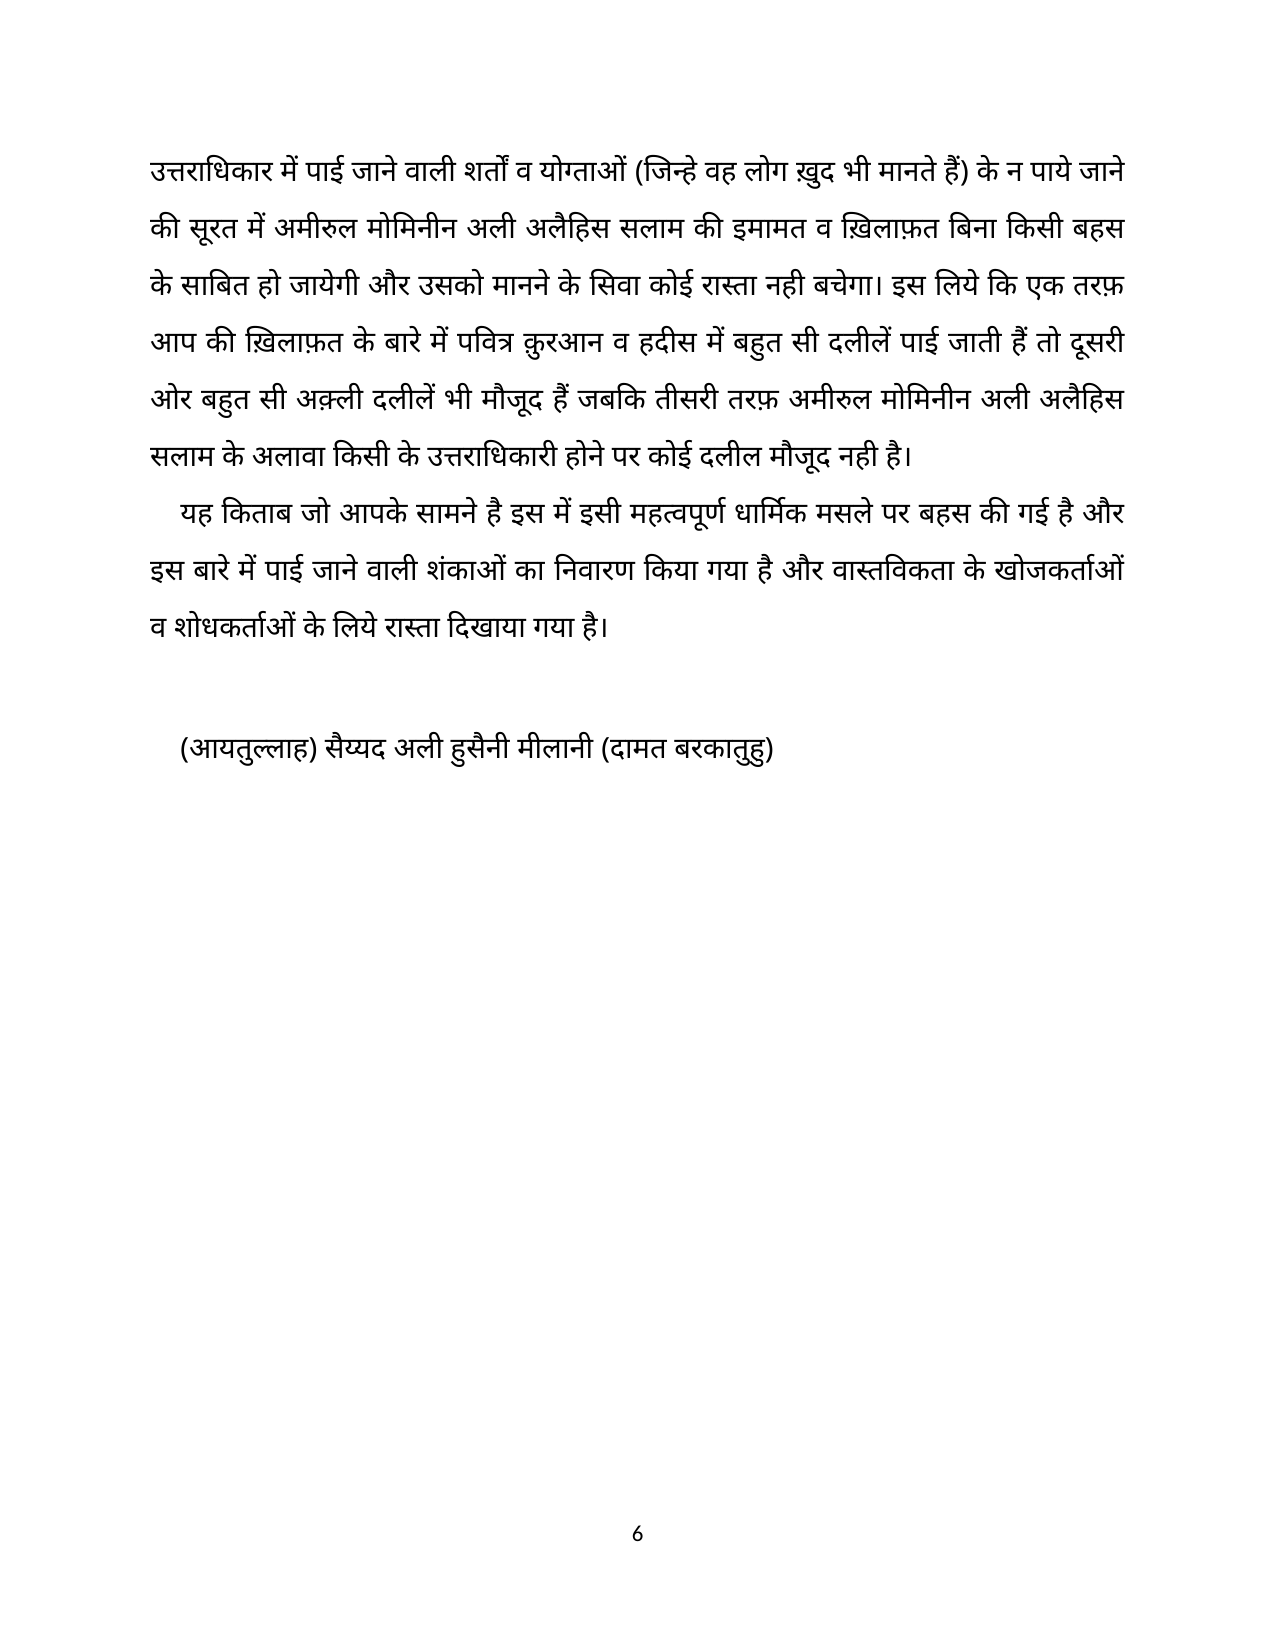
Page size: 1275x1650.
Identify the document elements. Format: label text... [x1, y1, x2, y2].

text यह किताब जो आपके सामने है इस में इसी महत्वपूर्ण धार्मिक मसले पर बहस की गई है और इस बारे में पाई जाने वाली शंकाओं का निवारण किया गया है और वास्तविकता के खोजकर्ताओं व शोधकर्ताओं के लिये रास्ता दिखाया गया है। [150, 497, 1125, 649]
text (आयतुल्लाह) सैय्यद अली हुसैनी मीलानी (दामत बरकातुहु) [150, 727, 1125, 770]
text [150, 150, 1125, 478]
